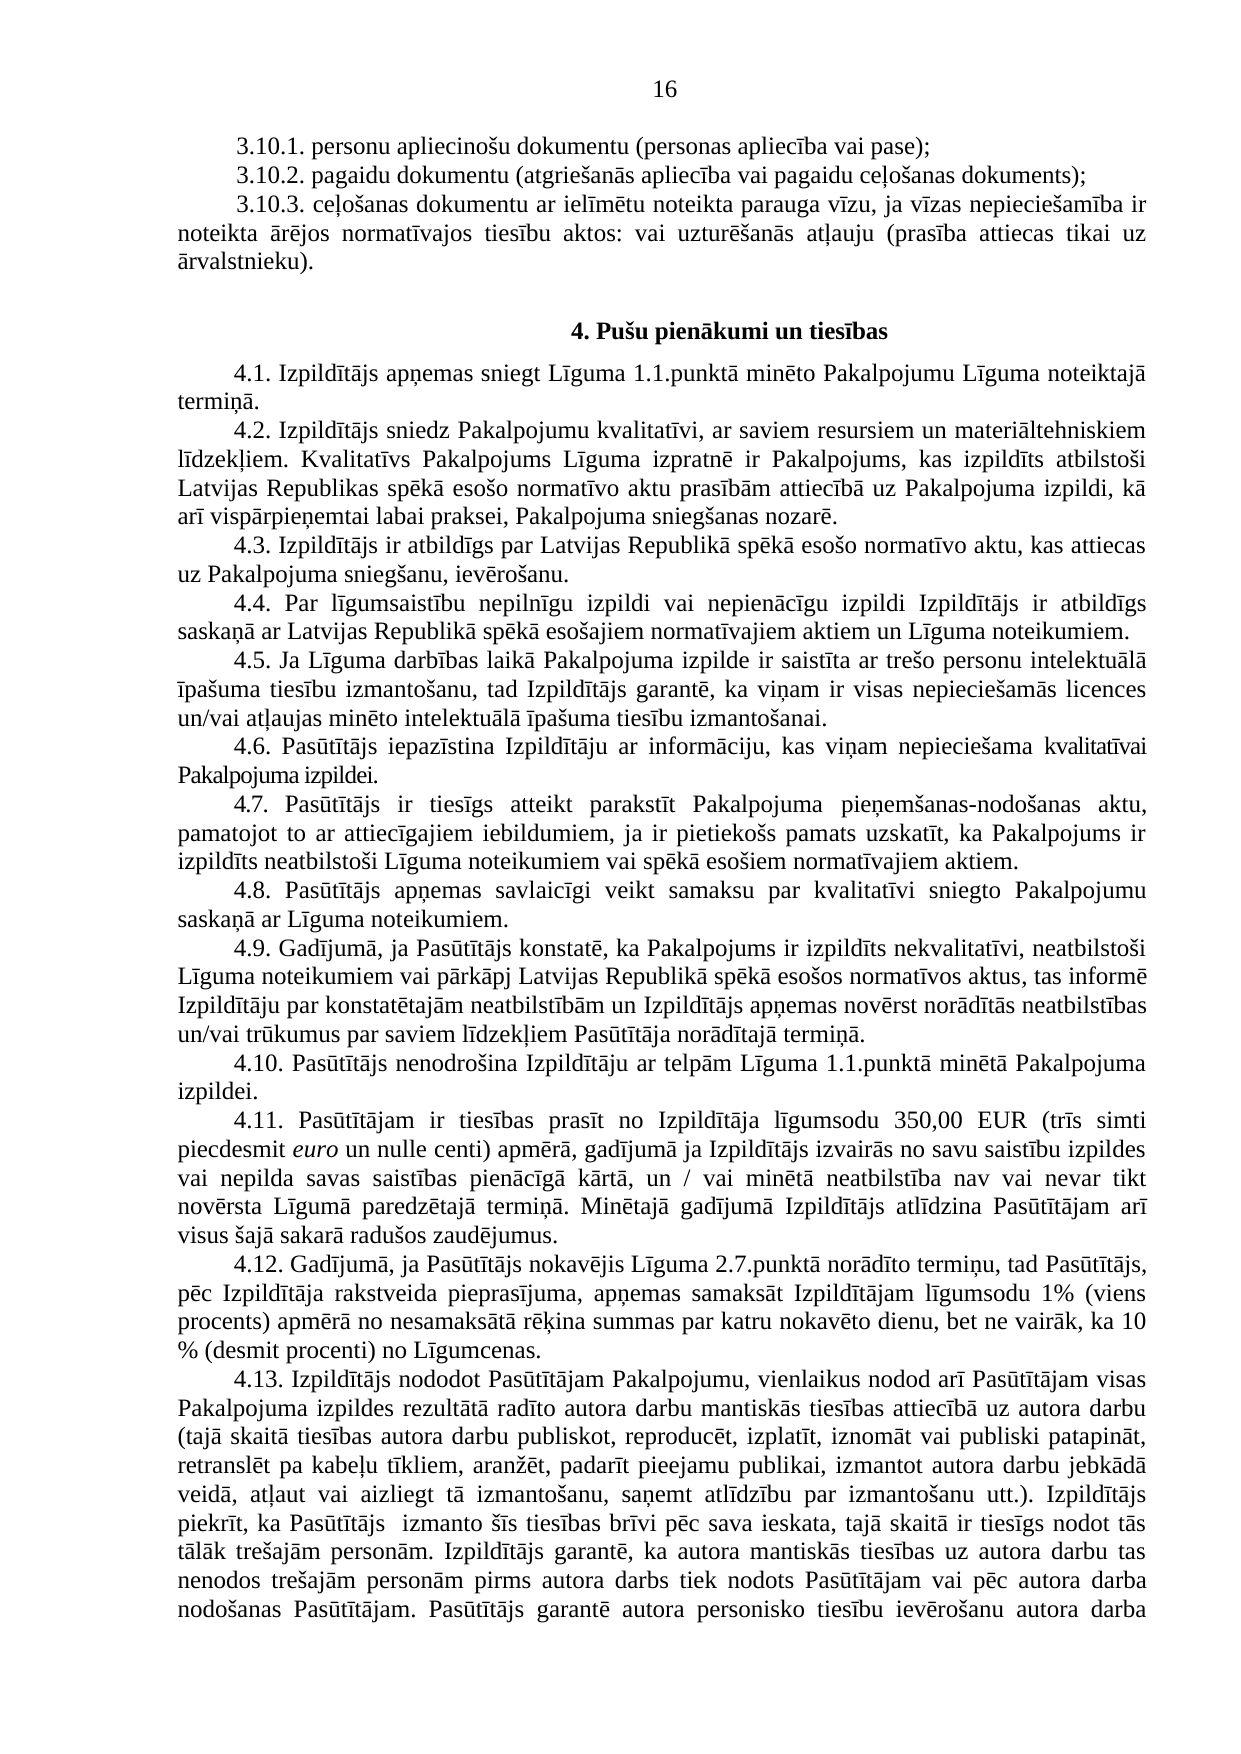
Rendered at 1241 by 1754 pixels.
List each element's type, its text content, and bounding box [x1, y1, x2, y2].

text 3.10.1. personu apliecinošu dokumentu (personas apliecība vai pase); [177, 131, 1232, 160]
text 4.10. Pasūtītājs nenodrošina Izpildītāju ar telpām Līguma 1.1.punktā minētā Pakalpojuma izpildei. [177, 1048, 1147, 1105]
text 4.5. Ja Līguma darbības laikā Pakalpojuma izpilde ir saistīta ar trešo personu intelektuālā īpašuma tiesību izmantošanu, tad Izpildītājs garantē, ka viņam ir visas nepieciešamās licences un/vai atļaujas minēto intelektuālā īpašuma tiesību izmantošanai. [177, 645, 1147, 731]
text 4.2. Izpildītājs sniedz Pakalpojumu kvalitatīvi, ar saviem resursiem un materiāltehniskiem līdzekļiem. Kvalitatīvs Pakalpojums Līguma izpratnē ir Pakalpojums, kas izpildīts atbilstoši Latvijas Republikas spēkā esošo normatīvo aktu prasībām attiecībā uz Pakalpojuma izpildi, kā arī vispārpieņemtai labai praksei, Pakalpojuma sniegšanas nozarē. [177, 415, 1147, 530]
text 3.10.3. ceļošanas dokumentu ar ielīmētu noteikta parauga vīzu, ja vīzas nepieciešamība ir noteikta ārējos normatīvajos tiesību aktos: vai uzturēšanās atļauju (prasība attiecas tikai uz ārvalstnieku). [177, 189, 1147, 275]
text 4.6. Pasūtītājs iepazīstina Izpildītāju ar informāciju, kas viņam nepieciešama kvalitatīvai Pakalpojuma izpildei. [177, 731, 1147, 789]
text 3.10.2. pagaidu dokumentu (atgriešanās apliecība vai pagaidu ceļošanas dokuments); [177, 160, 1232, 189]
text 4.7. Pasūtītājs ir tiesīgs atteikt parakstīt Pakalpojuma pieņemšanas-nodošanas aktu, pamatojot to ar attiecīgajiem iebildumiem, ja ir pietiekošs pamats uzskatīt, ka Pakalpojums ir izpildīts neatbilstoši Līguma noteikumiem vai spēkā esošiem normatīvajiem aktiem. [177, 789, 1147, 875]
text 4.9. Gadījumā, ja Pasūtītājs konstatē, ka Pakalpojums ir izpildīts nekvalitatīvi, neatbilstoši Līguma noteikumiem vai pārkāpj Latvijas Republikā spēkā esošos normatīvos aktus, tas informē Izpildītāju par konstatētajām neatbilstībām un Izpildītājs apņemas novērst norādītās neatbilstības un/vai trūkumus par saviem līdzekļiem Pasūtītāja norādītajā termiņā. [177, 933, 1147, 1048]
text 4.3. Izpildītājs ir atbildīgs par Latvijas Republikā spēkā esošo normatīvo aktu, kas attiecas uz Pakalpojuma sniegšanu, ievērošanu. [177, 530, 1147, 588]
text 4. Pušu pienākumi un tiesības [177, 316, 1226, 345]
text 4.11. Pasūtītājam ir tiesības prasīt no Izpildītāja līgumsodu 350,00 EUR (trīs simti piecdesmit euro un nulle centi) apmērā, gadījumā ja Izpildītājs izvairās no savu saistību izpildes vai nepilda savas saistības pienācīgā kārtā, un / vai minētā neatbilstība nav vai nevar tikt novērsta Līgumā paredzētajā termiņā. Minētajā gadījumā Izpildītājs atlīdzina Pasūtītājam arī visus šajā sakarā radušos zaudējumus. [177, 1105, 1147, 1249]
text 4.1. Izpildītājs apņemas sniegt Līguma 1.1.punktā minēto Pakalpojumu Līguma noteiktajā termiņā. [177, 358, 1147, 415]
text 4.12. Gadījumā, ja Pasūtītājs nokavējis Līguma 2.7.punktā norādīto termiņu, tad Pasūtītājs, pēc Izpildītāja rakstveida pieprasījuma, apņemas samaksāt Izpildītājam līgumsodu 1% (viens procents) apmērā no nesamaksātā rēķina summas par katru nokavēto dienu, bet ne vairāk, ka 10 % (desmit procenti) no Līgumcenas. [177, 1249, 1147, 1364]
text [177, 1364, 1147, 1623]
text 4.8. Pasūtītājs apņemas savlaicīgi veikt samaksu par kvalitatīvi sniegto Pakalpojumu saskaņā ar Līguma noteikumiem. [177, 875, 1147, 933]
text 4.4. Par līgumsaistību nepilnīgu izpildi vai nepienācīgu izpildi Izpildītājs ir atbildīgs saskaņā ar Latvijas Republikā spēkā esošajiem normatīvajiem aktiem un Līguma noteikumiem. [177, 588, 1147, 645]
